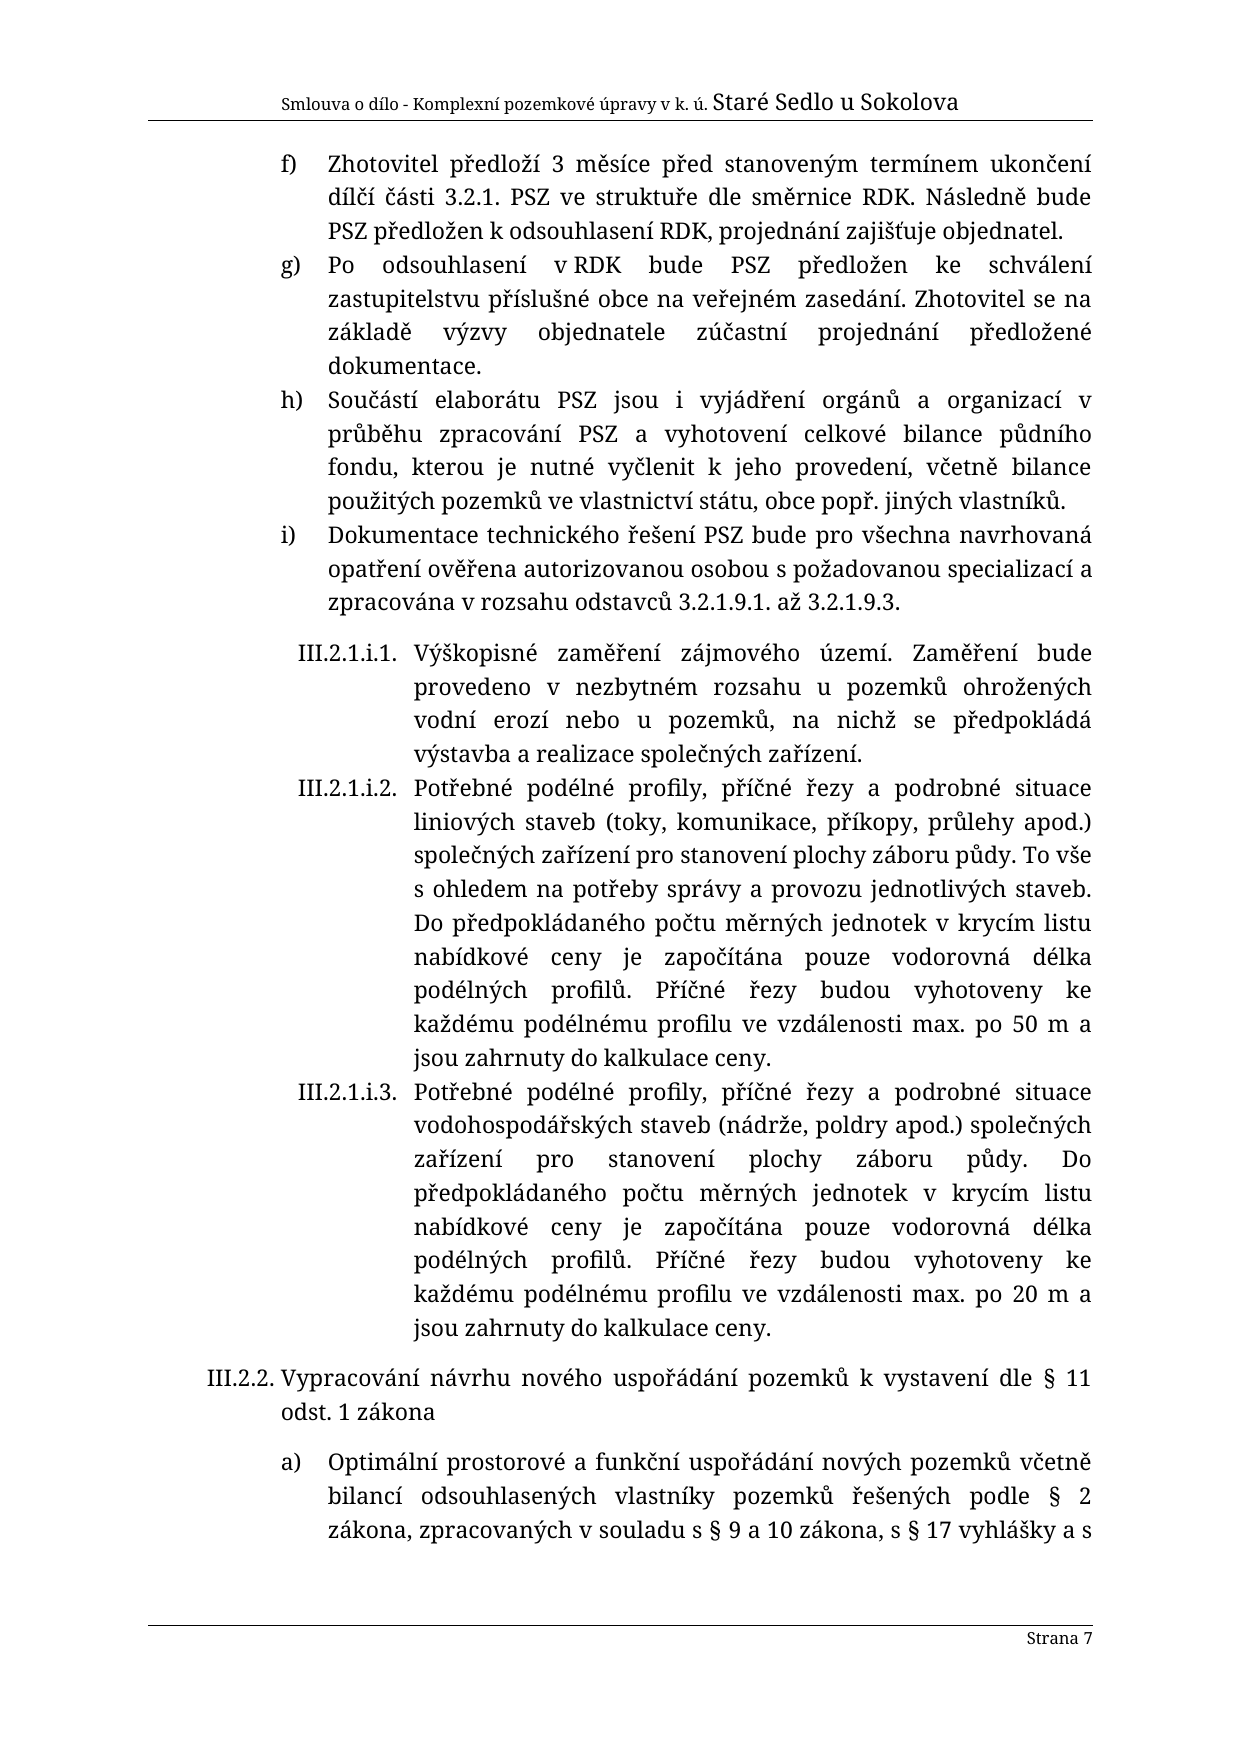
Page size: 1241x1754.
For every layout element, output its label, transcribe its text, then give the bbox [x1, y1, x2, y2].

text Výškopisné zaměření zájmového území. Zaměření bude provedeno v nezbytném rozsahu u pozemků ohrožených vodní erozí nebo u pozemků, na nichž se předpokládá výstavba a realizace společných zařízení. [298, 637, 1093, 769]
text Potřebné podélné profily, příčné řezy a podrobné situace liniových staveb (toky, komunikace, příkopy, průlehy apod.) společných zařízení pro stanovení plochy záboru půdy. To vše s ohledem na potřeby správy a provozu jednotlivých staveb. Do předpokládaného počtu měrných jednotek v krycím listu nabídkové ceny je započítána pouze vodorovná délka podélných profilů. Příčné řezy budou vyhotoveny ke každému podélnému profilu ve vzdálenosti max. po 50 m a jsou zahrnuty do kalkulace ceny. [298, 772, 1093, 1073]
text Dokumentace technického řešení PSZ bude pro všechna navrhovaná opatření ověřena autorizovanou osobou s požadovanou specializací a zpracována v rozsahu odstavců 3.2.1.9.1. až 3.2.1.9.3. [281, 519, 1093, 618]
text Zhotovitel předloží 3 měsíce před stanoveným termínem ukončení dílčí části 3.2.1. PSZ ve struktuře dle směrnice RDK. Následně bude PSZ předložen k odsouhlasení RDK, projednání zajišťuje objednatel. [281, 148, 1093, 246]
text Součástí elaborátu PSZ jsou i vyjádření orgánů a organizací v průběhu zpracování PSZ a vyhotovení celkové bilance půdního fondu, kterou je nutné vyčlenit k jeho provedení, včetně bilance použitých pozemků ve vlastnictví státu, obce popř. jiných vlastníků. [281, 384, 1093, 516]
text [281, 1446, 1093, 1545]
text Potřebné podélné profily, příčné řezy a podrobné situace vodohospodářských staveb (nádrže, poldry apod.) společných zařízení pro stanovení plochy záboru půdy. Do předpokládaného počtu měrných jednotek v krycím listu nabídkové ceny je započítána pouze vodorovná délka podélných profilů. Příčné řezy budou vyhotoveny ke každému podélnému profilu ve vzdálenosti max. po 20 m a jsou zahrnuty do kalkulace ceny. [298, 1076, 1093, 1343]
text Vypracování návrhu nového uspořádání pozemků k vystavení dle § 11 odst. 1 zákona [207, 1362, 1093, 1427]
text Po odsouhlasení v RDK bude PSZ předložen ke schválení zastupitelstvu příslušné obce na veřejném zasedání. Zhotovitel se na základě výzvy objednatele zúčastní projednání předložené dokumentace. [281, 249, 1093, 381]
